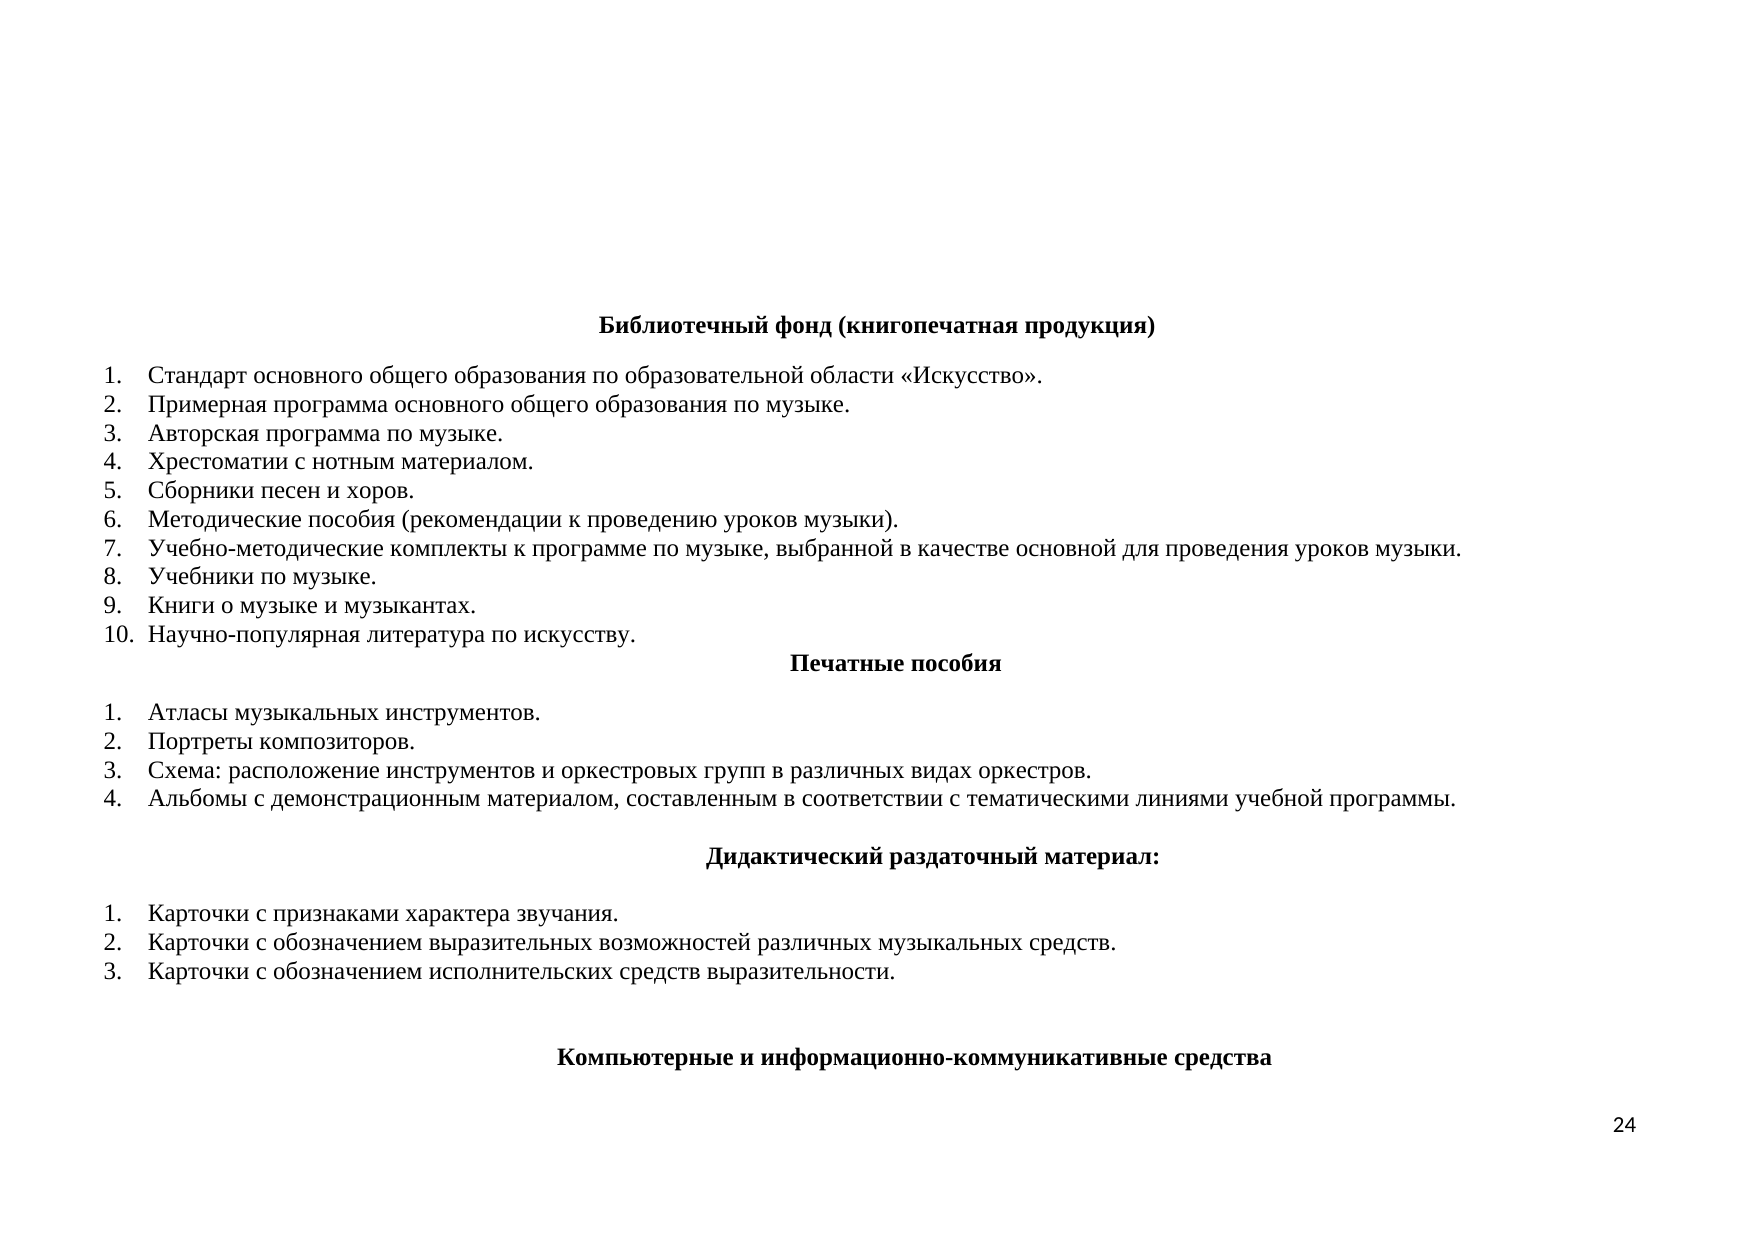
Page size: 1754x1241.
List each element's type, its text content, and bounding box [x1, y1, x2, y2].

list Карточки с обозначением исполнительских средств выразительности. [103, 956, 1636, 985]
list Стандарт основного общего образования по образовательной области «Искусство». [103, 360, 1636, 389]
list Научно-популярная литература по искусству. [103, 619, 1636, 648]
list Карточки с признаками характера звучания. [103, 898, 1636, 927]
list Карточки с обозначением выразительных возможностей различных музыкальных средств. [103, 927, 1636, 956]
list Книги о музыке и музыкантах. [103, 590, 1636, 619]
list Примерная программа основного общего образования по музыке. [103, 389, 1636, 418]
text Компьютерные и информационно-коммуникативные средства [193, 1042, 1636, 1071]
list Альбомы с демонстрационным материалом, составленным в соответствии с тематическими линиями учебной программы. [103, 783, 1636, 812]
text Библиотечный фонд (книгопечатная продукция) [118, 311, 1636, 339]
list Учебники по музыке. [103, 561, 1636, 590]
list Атласы музыкальных инструментов. [103, 697, 1636, 726]
list Портреты композиторов. [103, 726, 1636, 755]
list Методические пособия (рекомендации к проведению уроков музыки). [103, 504, 1636, 533]
list Сборники песен и хоров. [103, 475, 1636, 504]
list Хрестоматии с нотным материалом. [103, 446, 1636, 475]
list Авторская программа по музыке. [103, 418, 1636, 446]
text Дидактический раздаточный материал: [231, 841, 1636, 870]
list Учебно-методические комплекты к программе по музыке, выбранной в качестве основной для проведения уроков музыки. [103, 533, 1636, 561]
list Схема: расположение инструментов и оркестровых групп в различных видах оркестров. [103, 755, 1636, 783]
text Печатные пособия [156, 648, 1636, 676]
